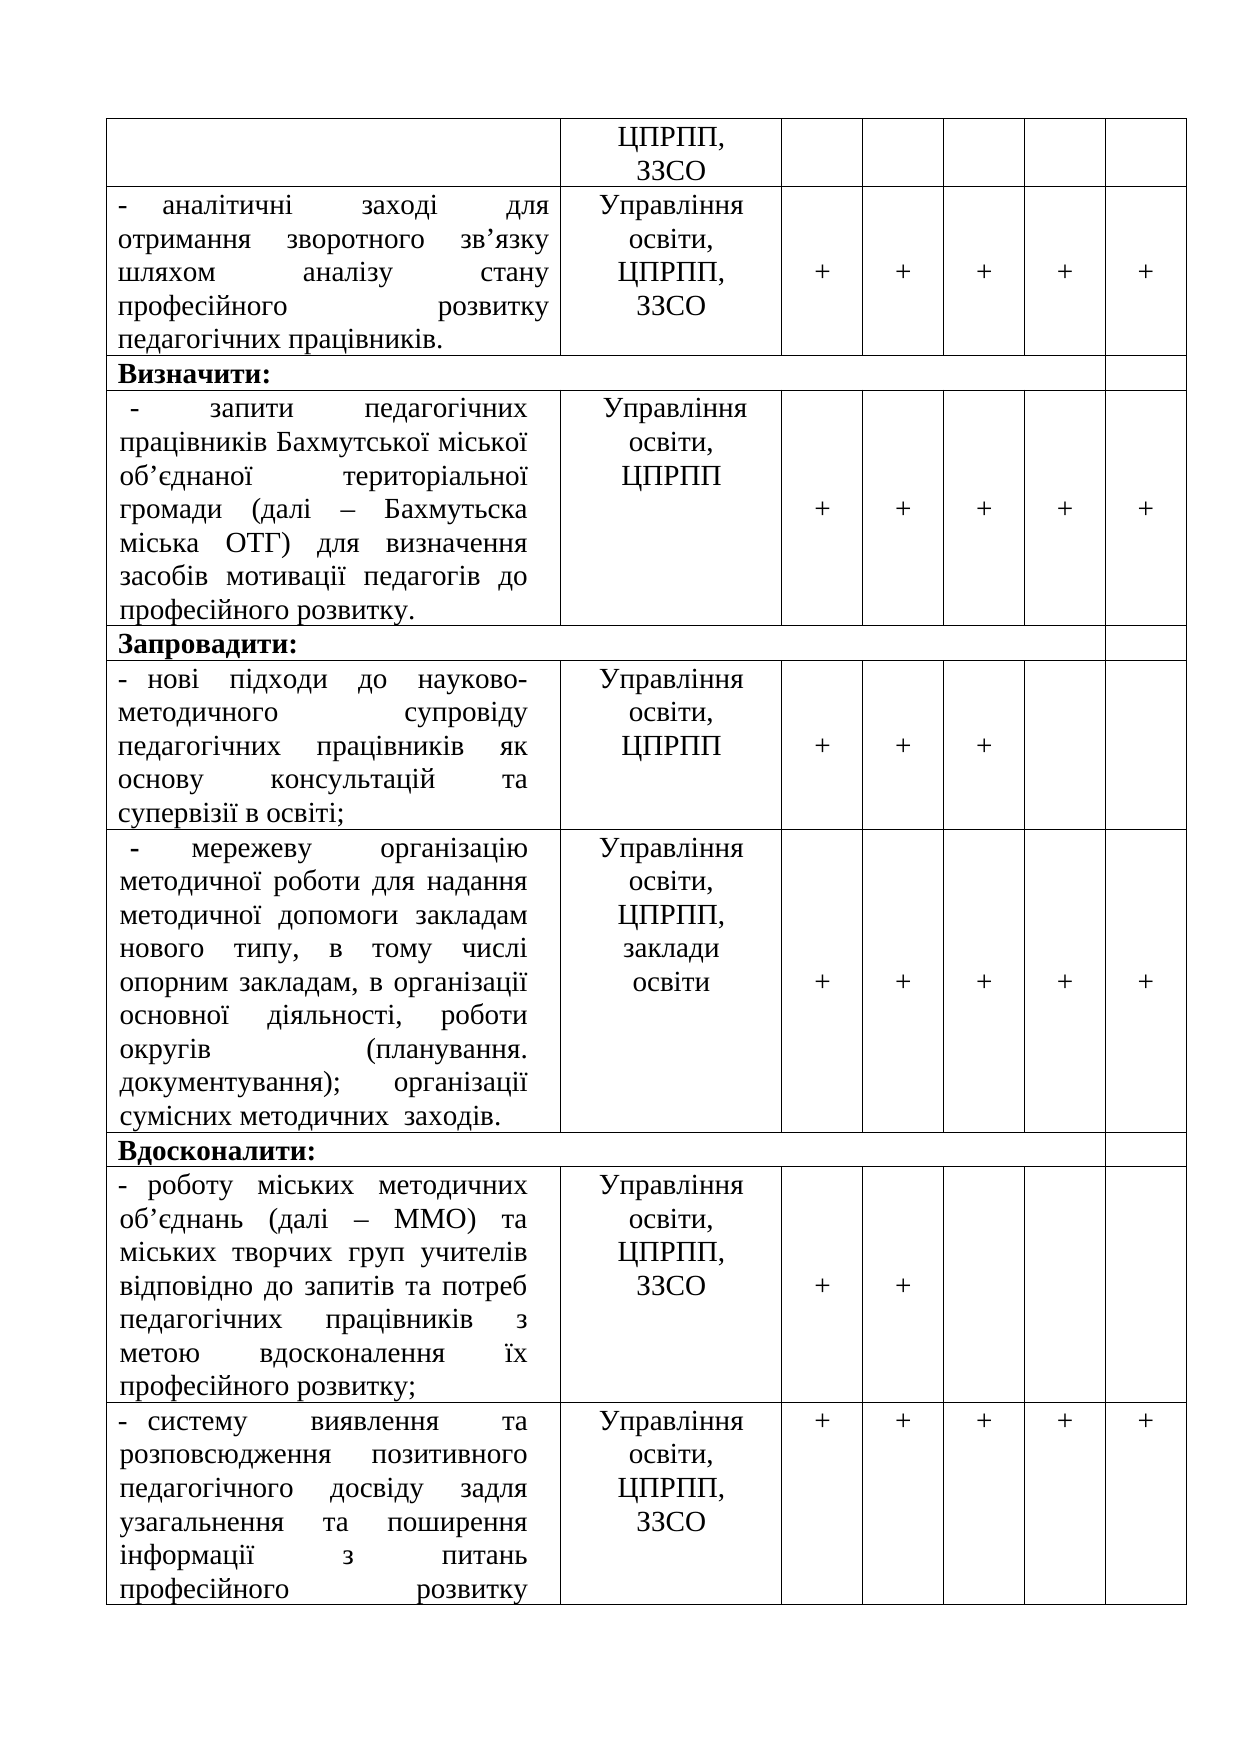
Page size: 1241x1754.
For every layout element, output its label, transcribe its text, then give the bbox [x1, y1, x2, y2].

table_cell + [1106, 1403, 1186, 1604]
table_cell + [863, 119, 943, 186]
table_cell + [944, 1403, 1024, 1604]
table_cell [107, 1403, 560, 1604]
table_cell аналітичні заході для отримання зворотного зв’язку шляхом аналізу стану професійного розвитку педагогічних працівників. [107, 187, 560, 355]
table_cell + [1025, 391, 1105, 625]
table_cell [107, 119, 560, 186]
table_cell + [782, 661, 862, 829]
table_cell + [863, 661, 943, 829]
table_cell [1106, 626, 1186, 660]
table_cell + [863, 1167, 943, 1402]
table_cell [944, 1167, 1024, 1402]
table_cell Запровадити: [107, 626, 1105, 660]
table_cell + [944, 830, 1024, 1132]
table_cell + [782, 391, 862, 625]
table_cell + [944, 119, 1024, 186]
table_cell мережеву організацію методичної роботи для надання методичної допомоги закладам нового типу, в тому числі опорним закладам, в організації основної діяльності, роботи округів (планування. документування); організації сумісних методичних заходів. [107, 830, 560, 1132]
table_cell Управління освіти, ЦПРПП [561, 661, 781, 829]
table_cell [1106, 661, 1186, 829]
table_cell + [863, 391, 943, 625]
table_cell - запити педагогічних працівників Бахмутської міської об’єднаної територіальної громади (далі – Бахмутьска міська ОТГ) для визначення засобів мотивації педагогів до професійного розвитку. [107, 391, 560, 625]
table_cell + [863, 1403, 943, 1604]
table_cell [1025, 1167, 1105, 1402]
table_cell + [863, 830, 943, 1132]
table_cell [1106, 356, 1186, 389]
table_cell Вдосконалити: [107, 1133, 1105, 1166]
table_cell Визначити: [107, 356, 1105, 389]
table_cell + [782, 1167, 862, 1402]
table_cell нові підходи до науково-методичного супровіду педагогічних працівників як основу консультацій та супервізії в освіті; [107, 661, 560, 829]
table_cell Управління освіти, ЦПРПП, ЗЗСО [561, 187, 781, 355]
table_cell Управління освіти, ЦПРПП, ЗЗСО [561, 1167, 781, 1402]
table_cell + [944, 187, 1024, 355]
table_cell + [944, 661, 1024, 829]
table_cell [561, 119, 781, 186]
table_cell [561, 1403, 781, 1604]
table_cell + [1025, 187, 1105, 355]
table_cell + [1106, 187, 1186, 355]
table_cell + [782, 119, 862, 186]
table_cell + [782, 187, 862, 355]
table_cell [1106, 1167, 1186, 1402]
table_cell + [782, 1403, 862, 1604]
table_cell Управління освіти, ЦПРПП [561, 391, 781, 625]
table_cell + [1025, 119, 1105, 186]
table_cell [1106, 1133, 1186, 1166]
table_cell [1025, 661, 1105, 829]
table_cell Управління освіти, ЦПРПП, заклади освіти [561, 830, 781, 1132]
table_cell + [863, 187, 943, 355]
table_cell + [1106, 391, 1186, 625]
table_cell + [1025, 1403, 1105, 1604]
table_cell + [1106, 830, 1186, 1132]
table_cell + [944, 391, 1024, 625]
table_cell + [1025, 830, 1105, 1132]
table_cell + [1106, 119, 1186, 186]
table_cell + [782, 830, 862, 1132]
table_cell роботу міських методичних об’єднань (далі – ММО) та міських творчих груп учителів відповідно до запитів та потреб педагогічних працівників з метою вдосконалення їх професійного розвитку; [107, 1167, 560, 1402]
